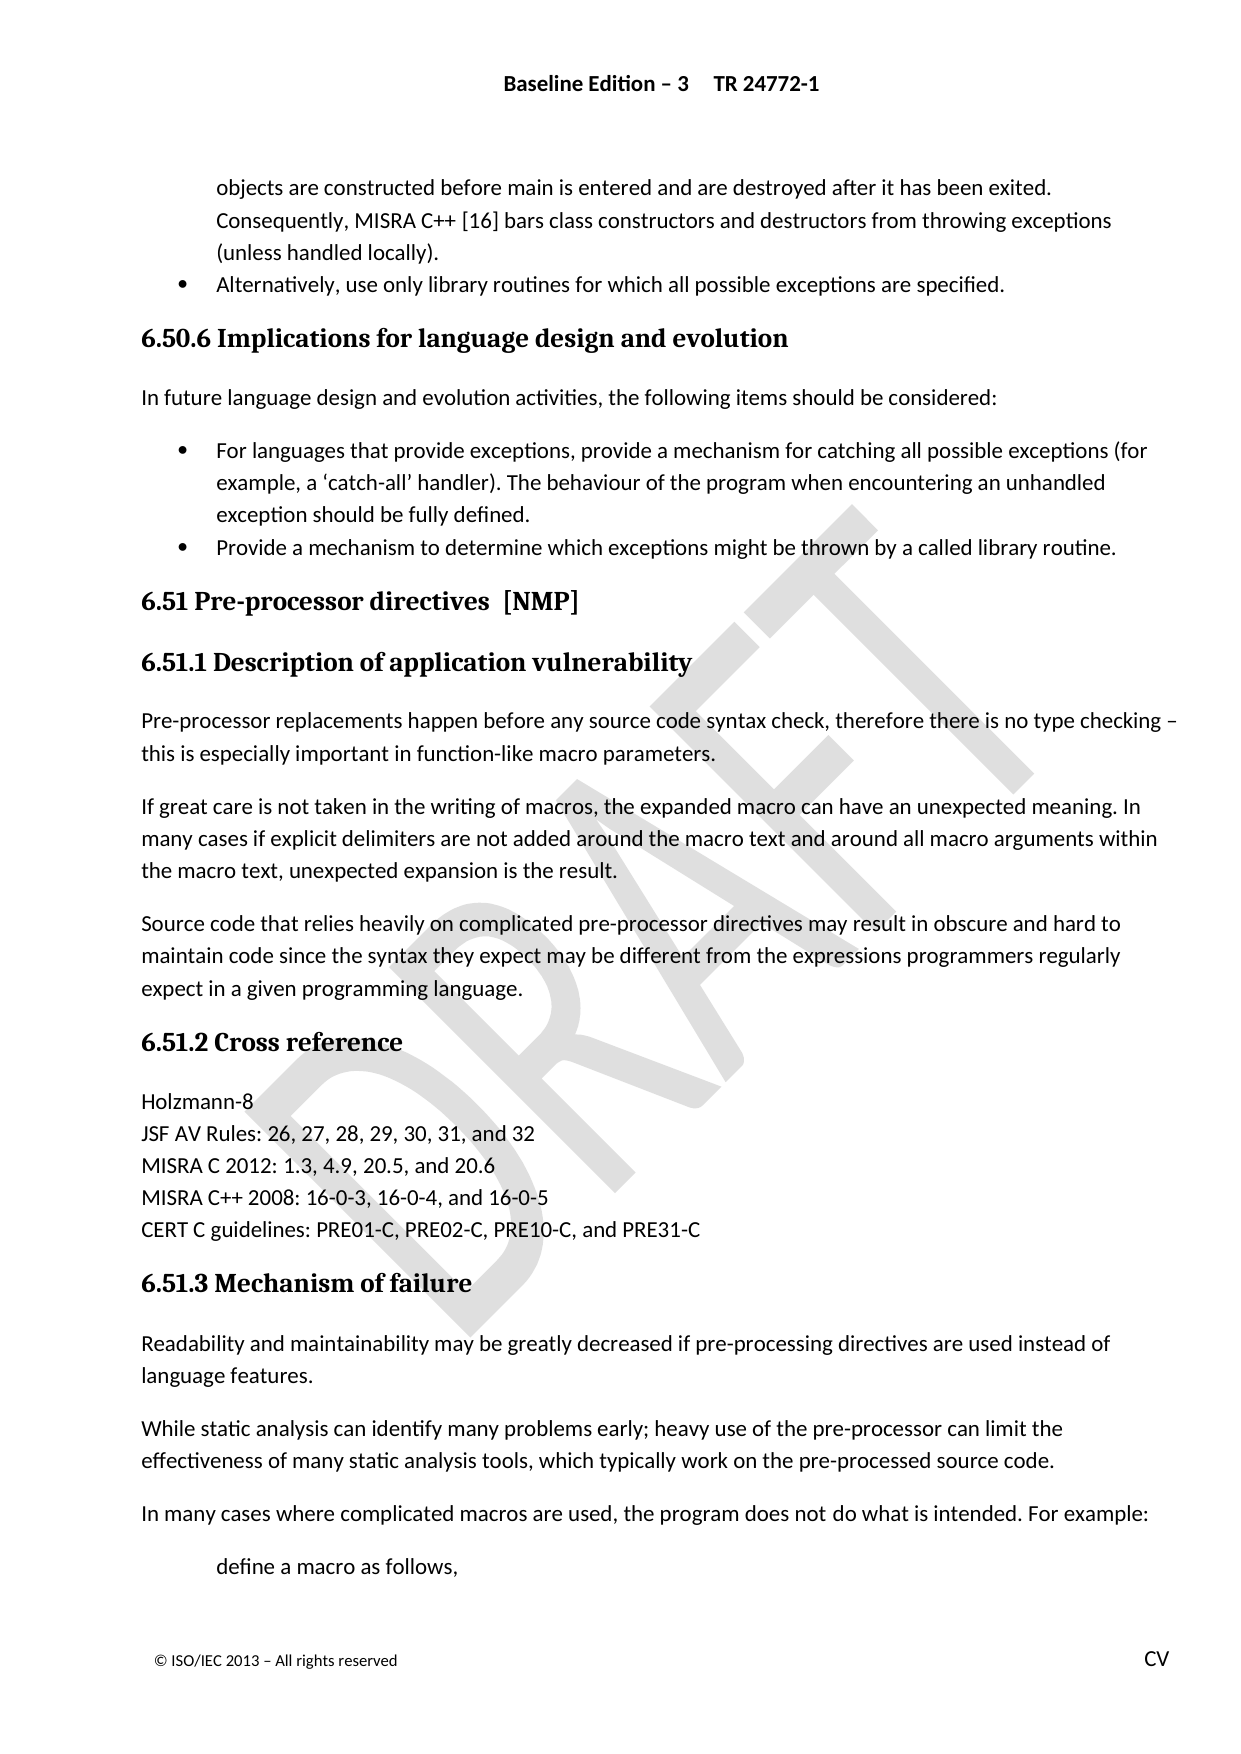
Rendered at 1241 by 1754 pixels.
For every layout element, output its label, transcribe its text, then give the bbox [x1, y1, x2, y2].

text In future language design and evolution activities, the following items should be considered: [141, 383, 1182, 411]
subtitle 6.51.3 Mechanism of failure [141, 1268, 1182, 1300]
text Pre-processor replacements happen before any source code syntax check, therefore there is no type checking – this is especially important in function-like macro parameters. [141, 707, 1182, 767]
text JSF AV Rules: 26, 27, 28, 29, 30, 31, and 32 [141, 1119, 1182, 1147]
text define a macro as follows, [216, 1552, 1182, 1580]
text If great care is not taken in the writing of macros, the expanded macro can have an unexpected meaning. In many cases if explicit delimiters are not added around the macro text and around all macro arguments within the macro text, unexpected expansion is the result. [141, 792, 1182, 884]
text Source code that relies heavily on complicated pre-processor directives may result in obscure and hard to maintain code since the syntax they expect may be different from the expressions programmers regularly expect in a given programming language. [141, 909, 1182, 1002]
subtitle 6.51.1 Description of application vulnerability [141, 647, 1182, 678]
list Alternatively, use only library routines for which all possible exceptions are specified. [178, 270, 1182, 298]
text MISRA C++ 2008: 16-0-3, 16-0-4, and 16-0-5 [141, 1183, 1182, 1211]
subtitle 6.50.6 Implications for language design and evolution [141, 323, 1182, 354]
text MISRA C 2012: 1.3, 4.9, 20.5, and 20.6 [141, 1151, 1182, 1179]
subtitle 6.51.2 Cross reference [141, 1027, 1182, 1058]
text CERT C guidelines: PRE01-C, PRE02-C, PRE10-C, and PRE31-C [141, 1216, 1182, 1243]
text Holzmann-8 [141, 1087, 1182, 1115]
list For languages that provide exceptions, provide a mechanism for catching all possible exceptions (for example, a ‘catch-all’ handler). The behaviour of the program when encountering an unhandled exception should be fully defined. [178, 436, 1182, 529]
text While static analysis can identify many problems early; heavy use of the pre-processor can limit the effectiveness of many static analysis tools, which typically work on the pre-processed source code. [141, 1414, 1182, 1474]
text Readability and maintainability may be greatly decreased if pre-processing directives are used instead of language features. [141, 1329, 1182, 1389]
text In many cases where complicated macros are used, the program does not do what is intended. For example: [141, 1499, 1182, 1527]
subtitle 6.51 Pre-processor directives [NMP] [141, 586, 1182, 617]
list Provide a mechanism to determine which exceptions might be thrown by a called library routine. [178, 533, 1182, 561]
